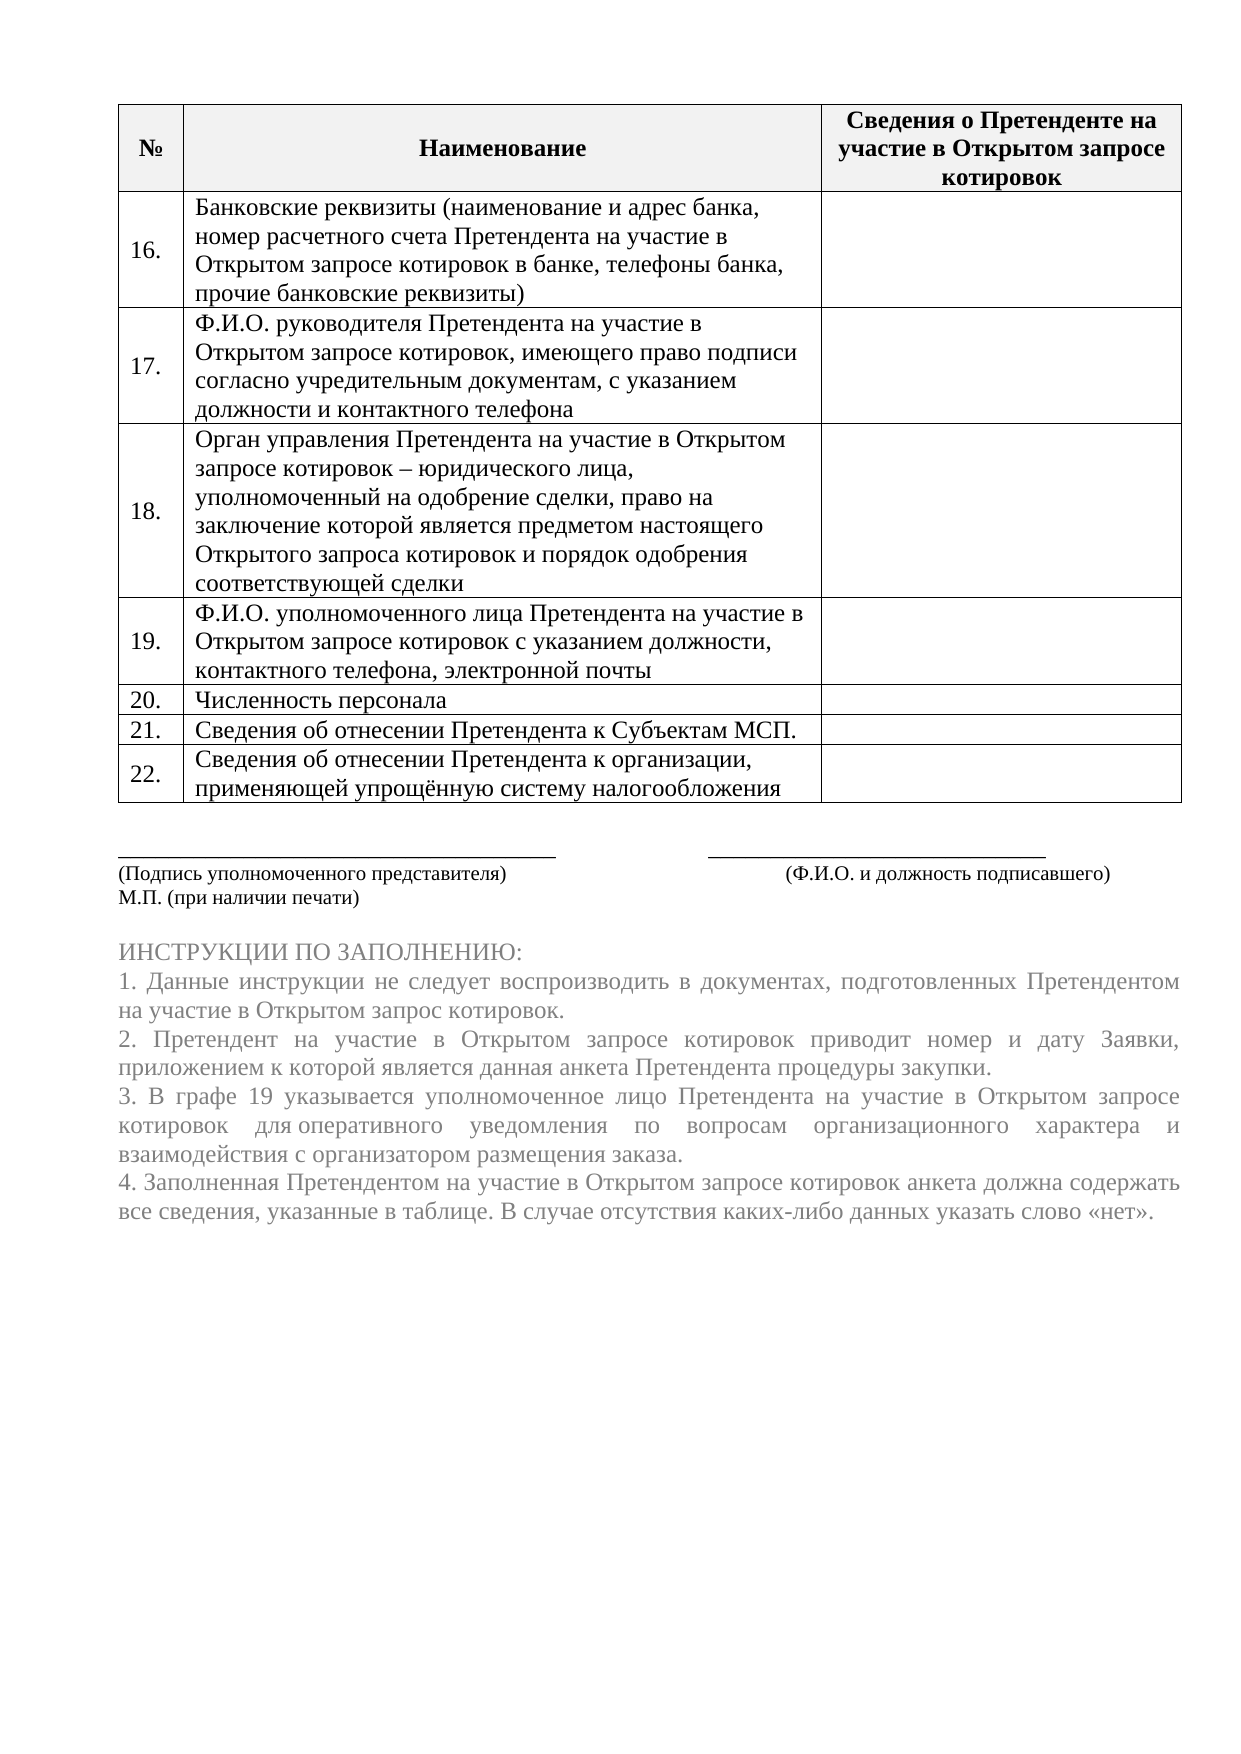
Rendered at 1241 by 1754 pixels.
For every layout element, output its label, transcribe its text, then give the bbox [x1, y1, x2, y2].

table_cell 17. [119, 308, 183, 423]
table_cell Орган управления Претендента на участие в Открытом запросе котировок – юридического лица, уполномоченный на одобрение сделки, право на заключение которой является предметом настоящего Открытого запроса котировок и порядок одобрения соответствующей сделки [184, 424, 821, 597]
table_cell 21. [119, 715, 183, 743]
table_cell Ф.И.О. уполномоченного лица Претендента на участие в Открытом запросе котировок с указанием должности, контактного телефона, электронной почты [184, 598, 821, 684]
table_header № [119, 105, 183, 191]
table_cell 16. [119, 192, 183, 307]
text 2. Претендент на участие в Открытом запросе котировок приводит номер и дату Заявки, приложением к которой является данная анкета Претендента процедуры закупки. [118, 1024, 1181, 1081]
table_cell Сведения об отнесении Претендента к Субъектам МСП. [184, 715, 821, 743]
text ИНСТРУКЦИИ ПО ЗАПОЛНЕНИЮ: [118, 937, 1181, 966]
text 1. Данные инструкции не следует воспроизводить в документах, подготовленных Претендентом на участие в Открытом запрос котировок. [118, 966, 1181, 1024]
text 4. Заполненная Претендентом на участие в Открытом запросе котировок анкета должна содержать все сведения, указанные в таблице. В случае отсутствия каких-либо данных указать слово «нет». [118, 1167, 1181, 1225]
table_cell [822, 685, 1181, 714]
text (Подпись уполномоченного представителя) (Ф.И.О. и должность подписавшего) [118, 861, 1181, 885]
table_header Наименование [184, 105, 821, 191]
table_cell 19. [119, 598, 183, 684]
table_cell [822, 424, 1181, 597]
table_cell [822, 598, 1181, 684]
table_cell [822, 192, 1181, 307]
table_cell Численность персонала [184, 685, 821, 714]
table_cell Сведения об отнесении Претендента к организации, применяющей упрощённую систему налогообложения [184, 745, 821, 802]
table_cell [822, 308, 1181, 423]
table_cell Ф.И.О. руководителя Претендента на участие в Открытом запросе котировок, имеющего право подписи согласно учредительным документам, с указанием должности и контактного телефона [184, 308, 821, 423]
text ___________________________________ ___________________________ [118, 832, 1181, 861]
text 3. В графе 19 указывается уполномоченное лицо Претендента на участие в Открытом запросе котировок для оперативного уведомления по вопросам организационного характера и взаимодействия с организатором размещения заказа. [118, 1081, 1181, 1167]
table_cell 22. [119, 745, 183, 802]
table_cell Банковские реквизиты (наименование и адрес банка, номер расчетного счета Претендента на участие в Открытом запросе котировок в банке, телефоны банка, прочие банковские реквизиты) [184, 192, 821, 307]
table_cell 18. [119, 424, 183, 597]
table_cell [822, 745, 1181, 802]
table_header Сведения о Претенденте на участие в Открытом запросе котировок [822, 105, 1181, 191]
table_cell 20. [119, 685, 183, 714]
text М.П. (при наличии печати) [118, 885, 1181, 909]
table_cell [822, 715, 1181, 743]
